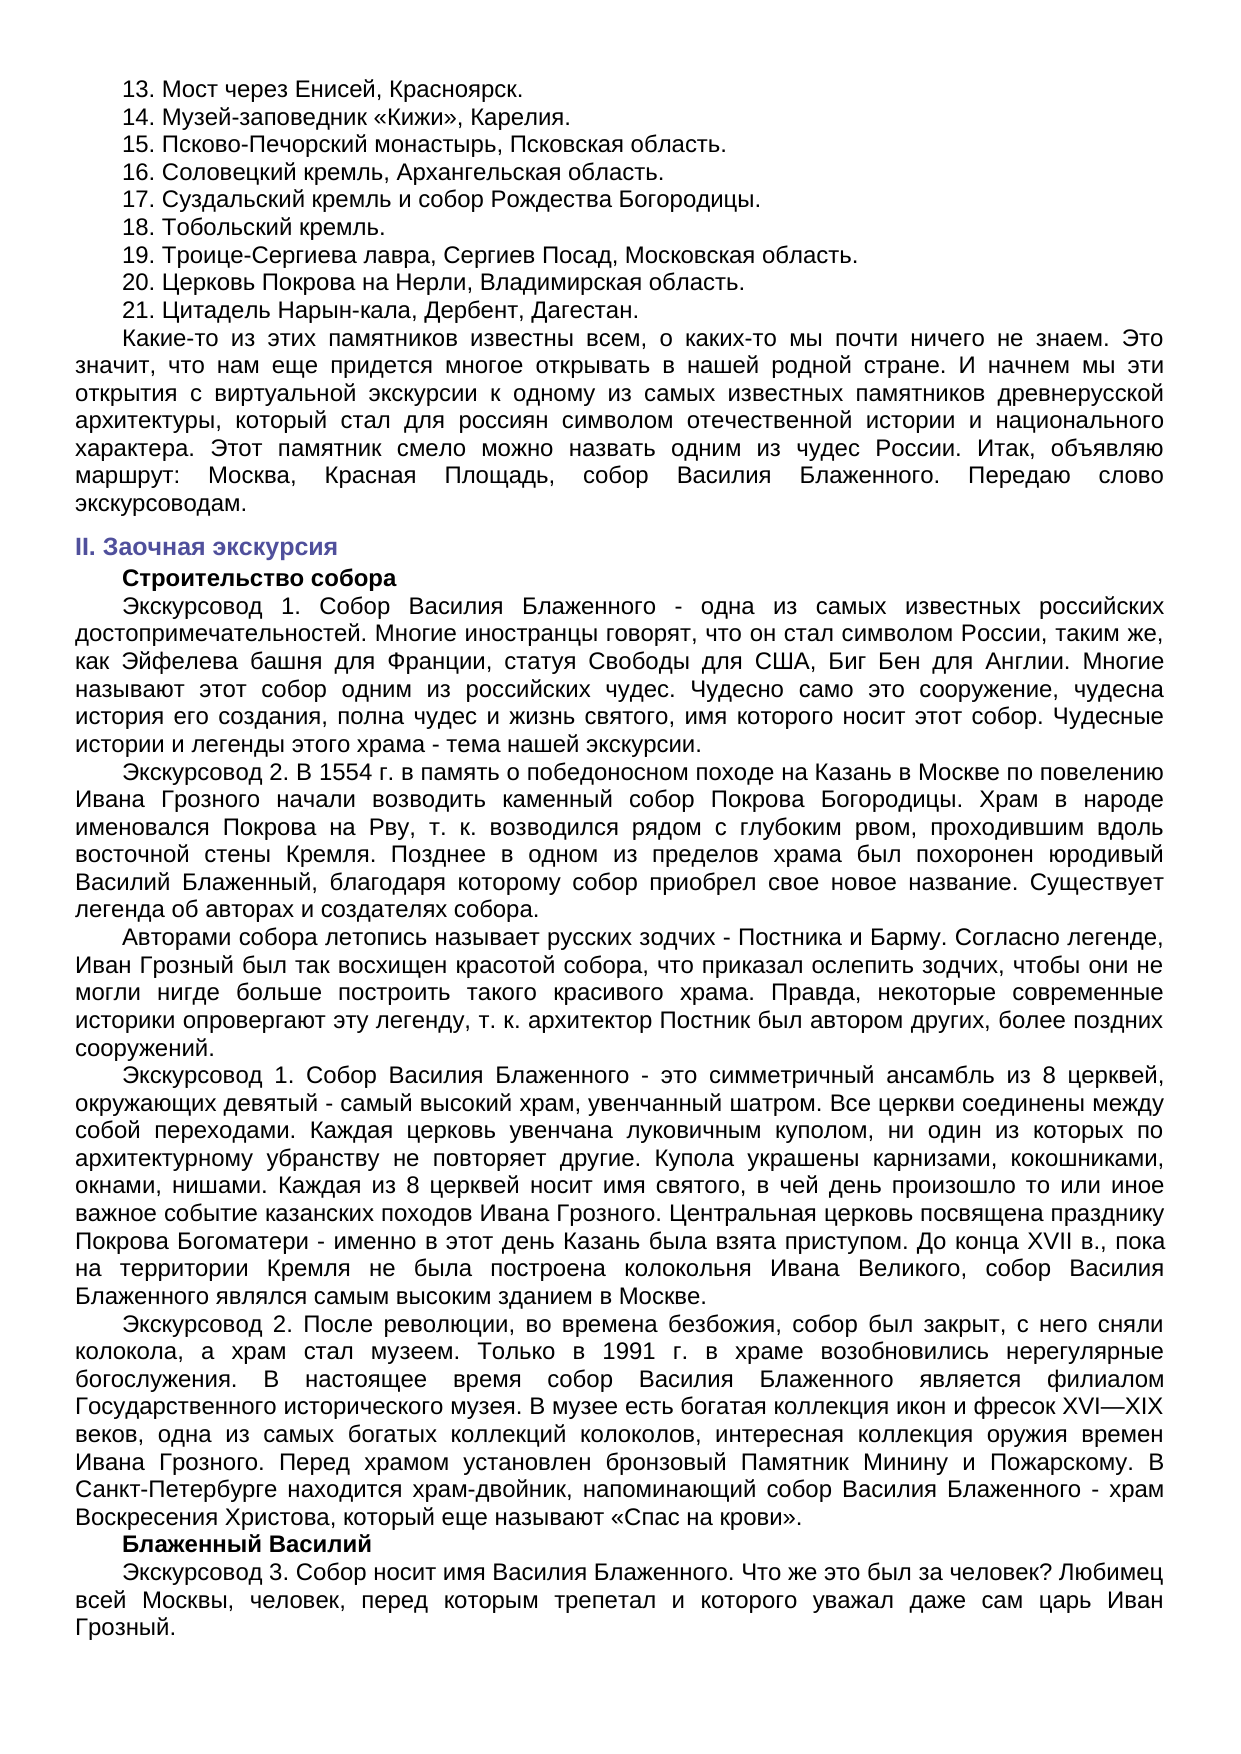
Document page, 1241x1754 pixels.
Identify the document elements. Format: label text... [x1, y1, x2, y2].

text Авторами собора летопись называет русских зодчих - Постника и Барму. Согласно легенде, Иван Грозный был так восхищен красотой собора, что приказал ослепить зодчих, чтобы они не могли нигде больше построить такого красивого храма. Правда, некоторые современные историки опровергают эту легенду, т. к. архитектор Постник был автором других, более поздних сооружений. [75, 923, 1165, 1061]
text Экскурсовод 2. После революции, во времена безбожия, собор был закрыт, с него сняли колокола, а храм стал музеем. Только в 1991 г. в храме возобновились нерегулярные богослужения. В настоящее время собор Василия Блаженного является филиалом Государственного исторического музея. В музее есть богатая коллекция икон и фресок XVI—XIX веков, одна из самых богатых коллекций колоколов, интересная коллекция оружия времен Ивана Грозного. Перед храмом установлен бронзовый Памятник Минину и Пожарскому. В Санкт-Петербурге находится храм-двойник, напоминающий собор Василия Блаженного - храм Воскресения Христова, который еще называют «Спас на крови». [75, 1309, 1165, 1530]
text 18. Тобольский кремль. [75, 213, 1165, 241]
text Экскурсовод 3. Собор носит имя Василия Блаженного. Что же это был за человек? Любимец всей Москвы, человек, перед которым трепетал и которого уважал даже сам царь Иван Грозный. [75, 1558, 1165, 1641]
text II. Заочная экскурсия [75, 532, 1165, 561]
text 20. Церковь Покрова на Нерли, Владимирская область. [75, 268, 1165, 296]
text Строительство собора [75, 564, 1165, 592]
text 19. Троице-Сергиева лавра, Сергиев Посад, Московская область. [75, 241, 1165, 268]
text Экскурсовод 1. Собор Василия Блаженного - одна из самых известных российских достопримечательностей. Многие иностранцы говорят, что он стал символом России, таким же, как Эйфелева башня для Франции, статуя Свободы для США, Биг Бен для Англии. Многие называют этот собор одним из российских чудес. Чудесно само это сооружение, чудесна история его создания, полна чудес и жизнь святого, имя которого носит этот собор. Чудесные истории и легенды этого храма - тема нашей экскурсии. [75, 592, 1165, 757]
text 16. Соловецкий кремль, Архангельская область. [75, 158, 1165, 185]
text 21. Цитадель Нарын-кала, Дербент, Дагестан. [75, 296, 1165, 323]
text Блаженный Василий [75, 1530, 1165, 1558]
text Экскурсовод 2. В 1554 г. в память о победоносном походе на Казань в Москве по повелению Ивана Грозного начали возводить каменный собор Покрова Богородицы. Храм в народе именовался Покрова на Рву, т. к. возводился рядом с глубоким рвом, проходившим вдоль восточной стены Кремля. Позднее в одном из пределов храма был похоронен юродивый Василий Блаженный, благодаря которому собор приобрел свое новое название. Существует легенда об авторах и создателях собора. [75, 757, 1165, 923]
text 13. Мост через Енисей, Красноярск. [75, 75, 1165, 103]
text 14. Музей-заповедник «Кижи», Карелия. [75, 103, 1165, 130]
text 17. Суздальский кремль и собор Рождества Богородицы. [75, 185, 1165, 213]
text 15. Псково-Печорский монастырь, Псковская область. [75, 130, 1165, 158]
text Экскурсовод 1. Собор Василия Блаженного - это симметричный ансамбль из 8 церквей, окружающих девятый - самый высокий храм, увенчанный шатром. Все церкви соединены между собой переходами. Каждая церковь увенчана луковичным куполом, ни один из которых по архитектурному убранству не повторяет другие. Купола украшены карнизами, кокошниками, окнами, нишами. Каждая из 8 церквей носит имя святого, в чей день произошло то или иное важное событие казанских походов Ивана Грозного. Центральная церковь посвящена празднику Покрова Богоматери - именно в этот день Казань была взята приступом. До конца XVII в., пока на территории Кремля не была построена колокольня Ивана Великого, собор Василия Блаженного являлся самым высоким зданием в Москве. [75, 1061, 1165, 1309]
text Какие-то из этих памятников известны всем, о каких-то мы почти ничего не знаем. Это значит, что нам еще придется многое открывать в нашей родной стране. И начнем мы эти открытия с виртуальной экскурсии к одному из самых известных памятников древнерусской архитектуры, который стал для россиян символом отечественной истории и национального характера. Этот памятник смело можно назвать одним из чудес России. Итак, объявляю маршрут: Москва, Красная Площадь, собор Василия Блаженного. Передаю слово экскурсоводам. [75, 323, 1165, 517]
